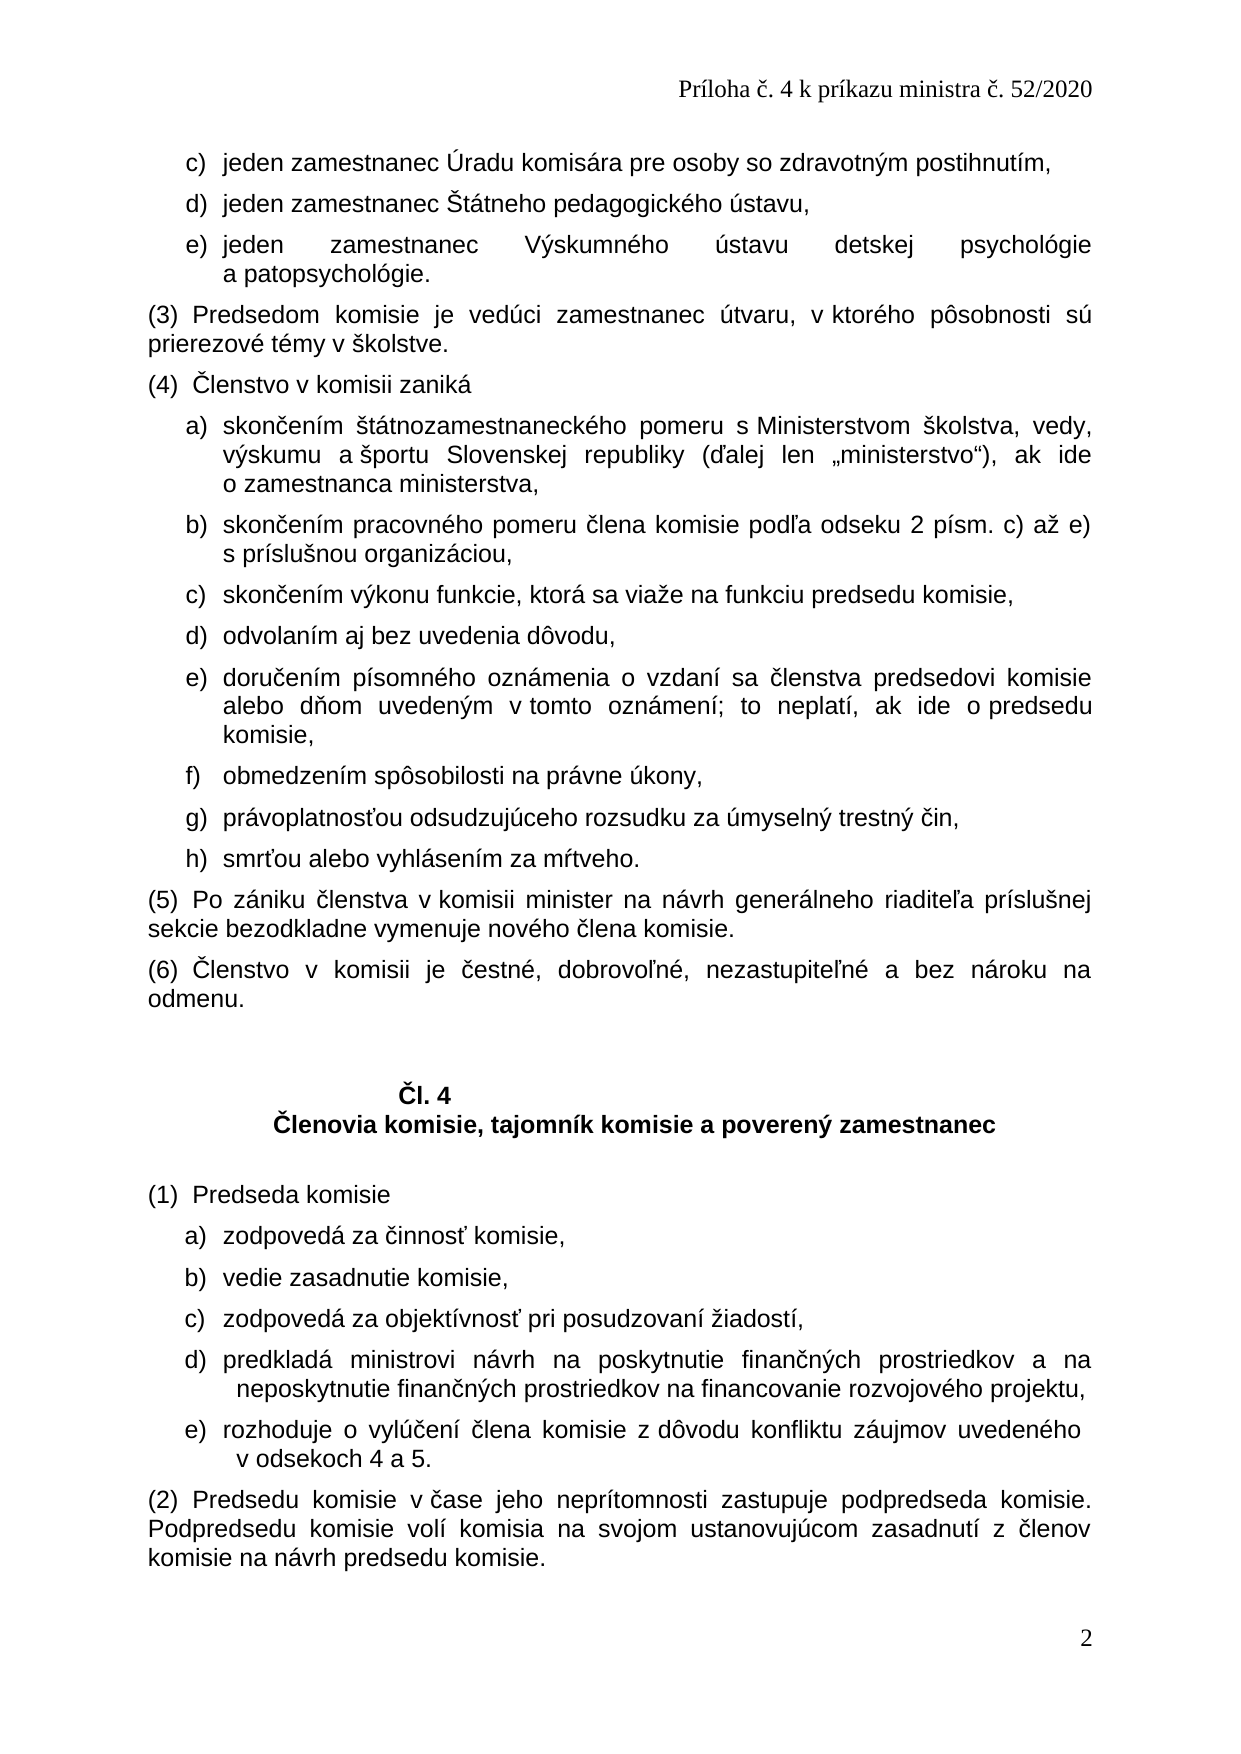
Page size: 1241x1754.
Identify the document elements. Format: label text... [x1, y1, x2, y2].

list Predseda komisie [148, 1180, 1093, 1209]
list zodpovedá za činnosť komisie, [184, 1221, 1093, 1250]
list právoplatnosťou odsudzujúceho rozsudku za úmyselný trestný čin, [185, 803, 1093, 831]
list jeden zamestnanec Štátneho pedagogického ústavu, [185, 189, 1093, 218]
list zodpovedá za objektívnosť pri posudzovaní žiadostí, [184, 1304, 1093, 1333]
list smrťou alebo vyhlásením za mŕtveho. [185, 844, 1093, 873]
list Predsedu komisie v čase jeho neprítomnosti zastupuje podpredseda komisie. Podpredsedu komisie volí komisia na svojom ustanovujúcom zasadnutí z členov komisie na návrh predsedu komisie. [148, 1485, 1093, 1571]
list Po zániku členstva v komisii minister na návrh generálneho riaditeľa príslušnej sekcie bezodkladne vymenuje nového člena komisie. [148, 885, 1093, 943]
list predkladá ministrovi návrh na poskytnutie finančných prostriedkov a na neposkytnutie finančných prostriedkov na financovanie rozvojového projektu, [184, 1345, 1093, 1403]
list obmedzením spôsobilosti na právne úkony, [185, 761, 1093, 790]
list Členstvo v komisii zaniká [148, 370, 1093, 399]
list doručením písomného oznámenia o vzdaní sa členstva predsedovi komisie alebo dňom uvedeným v tomto oznámení; to neplatí, ak ide o predsedu komisie, [185, 663, 1093, 749]
list jeden zamestnanec Úradu komisára pre osoby so zdravotným postihnutím, [185, 148, 1093, 176]
list skončením pracovného pomeru člena komisie podľa odseku 2 písm. c) až e) s príslušnou organizáciou, [185, 510, 1093, 568]
list odvolaním aj bez uvedenia dôvodu, [185, 621, 1093, 650]
list jeden zamestnanec Výskumného ústavu detskej psychológie a patopsychológie. [185, 230, 1093, 288]
list skončením štátnozamestnaneckého pomeru s Ministerstvom školstva, vedy, výskumu a športu Slovenskej republiky (ďalej len „ministerstvo“), ak ide o zamestnanca ministerstva, [185, 411, 1093, 498]
subtitle Členovia komisie, tajomník komisie a poverený zamestnanec [177, 1081, 1093, 1139]
list Členstvo v komisii je čestné, dobrovoľné, nezastupiteľné a bez nároku na odmenu. [148, 955, 1093, 1013]
list skončením výkonu funkcie, ktorá sa viaže na funkciu predsedu komisie, [185, 580, 1093, 609]
list vedie zasadnutie komisie, [184, 1263, 1093, 1291]
list Predsedom komisie je vedúci zamestnanec útvaru, v ktorého pôsobnosti sú prierezové témy v školstve. [148, 300, 1093, 358]
list rozhoduje o vylúčení člena komisie z dôvodu konfliktu záujmov uvedeného v odsekoch 4 a 5. [184, 1415, 1093, 1473]
